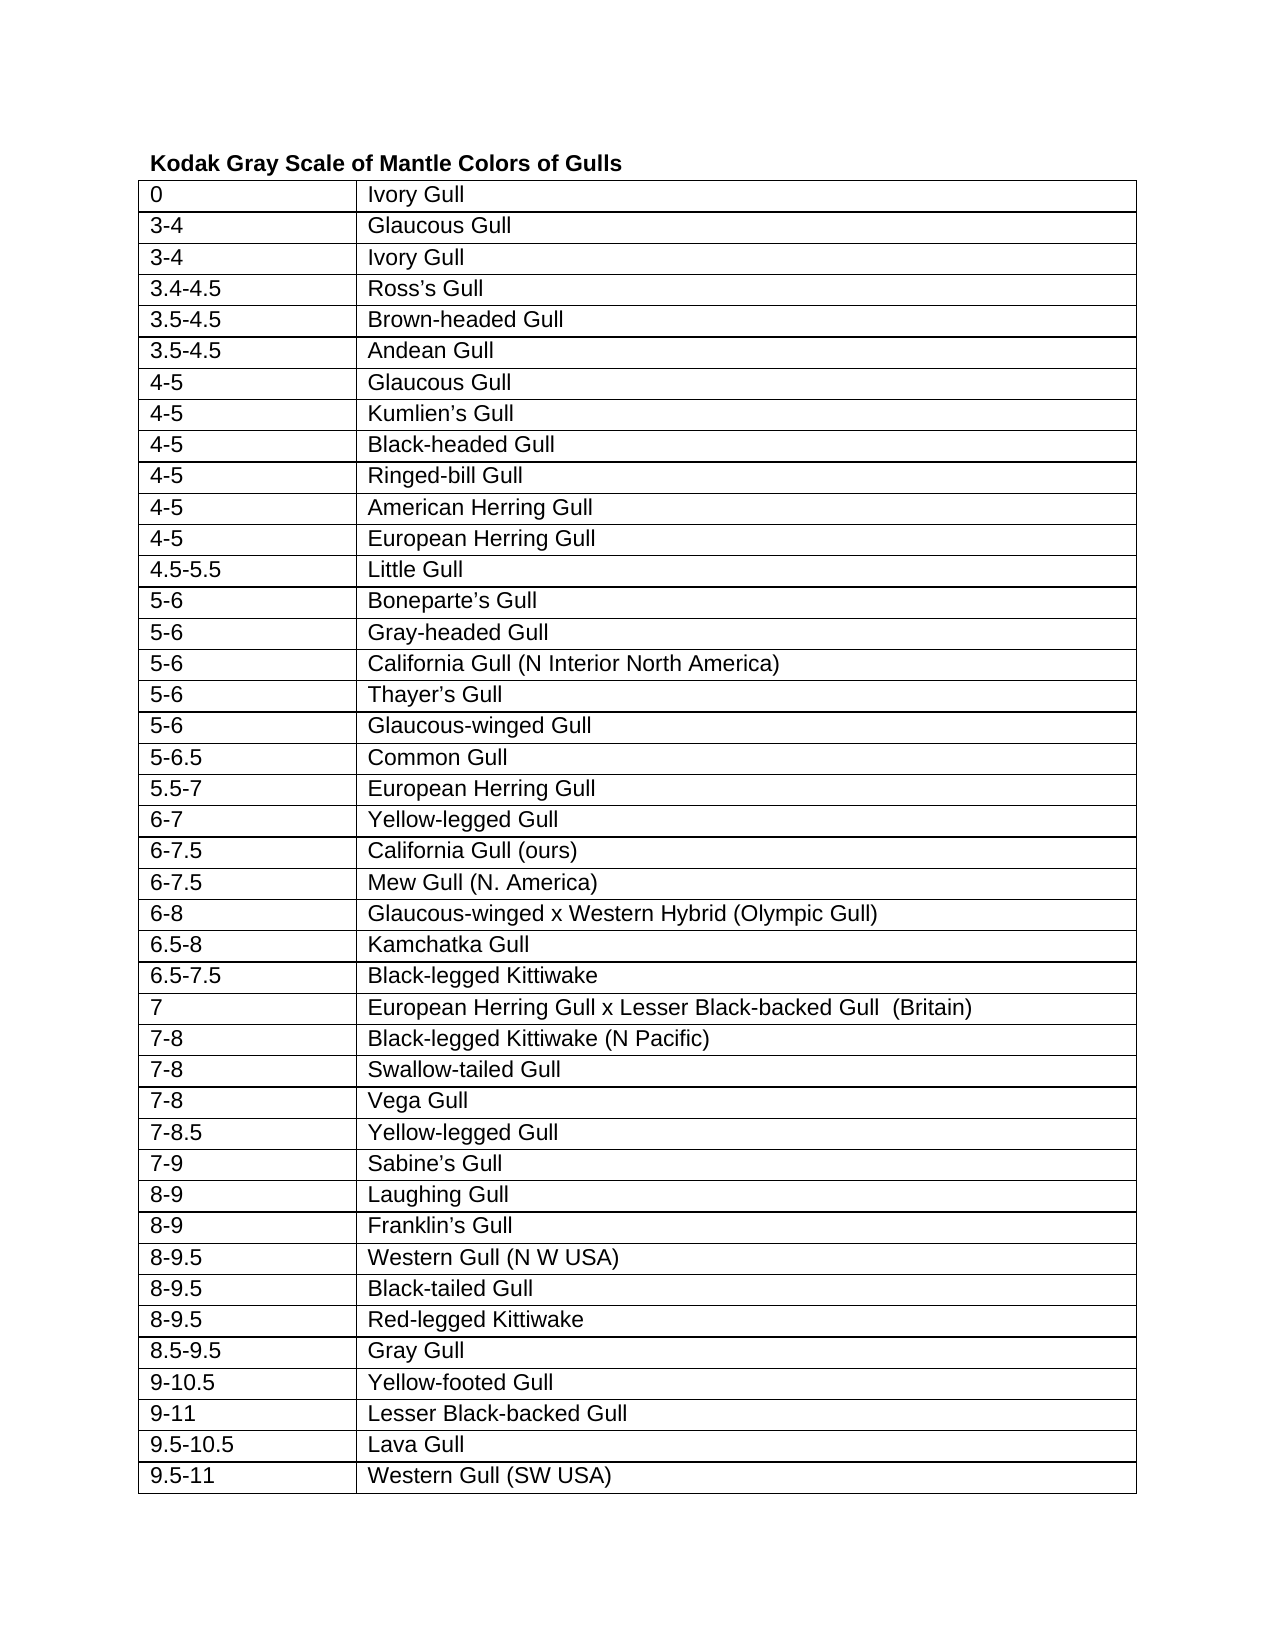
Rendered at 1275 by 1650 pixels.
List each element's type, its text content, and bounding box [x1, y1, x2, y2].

table_cell 5-6 [139, 650, 356, 680]
table_cell 9.5-11 [139, 1463, 356, 1493]
table_cell 5-6 [139, 681, 356, 711]
table_cell 5-6 [139, 713, 356, 743]
table_cell 7-8 [139, 1088, 356, 1118]
table_cell Black-legged Kittiwake [357, 963, 1136, 993]
table_cell Mew Gull (N. America) [357, 869, 1136, 899]
table_cell European Herring Gull x Lesser Black-backed Gull (Britain) [357, 994, 1136, 1024]
table_cell 9-11 [139, 1400, 356, 1430]
table_cell 4-5 [139, 525, 356, 555]
table_cell Western Gull (SW USA) [357, 1463, 1136, 1493]
table_cell 5.5-7 [139, 775, 356, 805]
table_cell California Gull (N Interior North America) [357, 650, 1136, 680]
table_cell 3.5-4.5 [139, 338, 356, 368]
table_cell European Herring Gull [357, 775, 1136, 805]
table_cell Vega Gull [357, 1088, 1136, 1118]
table_cell Red-legged Kittiwake [357, 1306, 1136, 1336]
table_cell 9-10.5 [139, 1369, 356, 1399]
table_cell Glaucous Gull [357, 369, 1136, 399]
table_cell Yellow-legged Gull [357, 1119, 1136, 1149]
table_cell 9.5-10.5 [139, 1431, 356, 1461]
table_cell 6-8 [139, 900, 356, 930]
table_cell Ringed-bill Gull [357, 463, 1136, 493]
table_cell 6.5-7.5 [139, 963, 356, 993]
table_cell California Gull (ours) [357, 838, 1136, 868]
table_cell Kamchatka Gull [357, 931, 1136, 961]
table_cell 5-6.5 [139, 744, 356, 774]
table_cell 7 [139, 994, 356, 1024]
table_cell 5-6 [139, 588, 356, 618]
table_cell Glaucous-winged Gull [357, 713, 1136, 743]
table_cell 7-8 [139, 1025, 356, 1055]
table_cell Brown-headed Gull [357, 306, 1136, 336]
table_cell Kumlien’s Gull [357, 400, 1136, 430]
table_cell Black-tailed Gull [357, 1275, 1136, 1305]
table_cell Western Gull (N W USA) [357, 1244, 1136, 1274]
table_cell 6-7.5 [139, 838, 356, 868]
table_cell Glaucous-winged x Western Hybrid (Olympic Gull) [357, 900, 1136, 930]
table_cell Yellow-legged Gull [357, 806, 1136, 836]
table_cell American Herring Gull [357, 494, 1136, 524]
table_header Ivory Gull [357, 181, 1136, 211]
table_cell 6.5-8 [139, 931, 356, 961]
table_cell 4-5 [139, 494, 356, 524]
table_cell Gray Gull [357, 1338, 1136, 1368]
table_cell Black-legged Kittiwake (N Pacific) [357, 1025, 1136, 1055]
table_cell 8-9.5 [139, 1306, 356, 1336]
table_cell 7-8 [139, 1056, 356, 1086]
table_cell Gray-headed Gull [357, 619, 1136, 649]
table_cell 7-8.5 [139, 1119, 356, 1149]
table_cell 4-5 [139, 400, 356, 430]
table_cell Swallow-tailed Gull [357, 1056, 1136, 1086]
table_cell 6-7 [139, 806, 356, 836]
table_cell 8.5-9.5 [139, 1338, 356, 1368]
table_header 0 [139, 181, 356, 211]
table_cell 8-9.5 [139, 1275, 356, 1305]
table_cell Boneparte’s Gull [357, 588, 1136, 618]
table_cell Yellow-footed Gull [357, 1369, 1136, 1399]
table_cell Andean Gull [357, 338, 1136, 368]
table_cell 3-4 [139, 244, 356, 274]
table_cell Franklin’s Gull [357, 1213, 1136, 1243]
table_cell Common Gull [357, 744, 1136, 774]
table_cell 5-6 [139, 619, 356, 649]
table_cell 8-9 [139, 1181, 356, 1211]
table_cell 8-9 [139, 1213, 356, 1243]
table_cell Thayer’s Gull [357, 681, 1136, 711]
table_cell Little Gull [357, 556, 1136, 586]
table_cell Lava Gull [357, 1431, 1136, 1461]
table_cell 6-7.5 [139, 869, 356, 899]
table_cell Ivory Gull [357, 244, 1136, 274]
table_cell European Herring Gull [357, 525, 1136, 555]
table_cell Ross’s Gull [357, 275, 1136, 305]
table_cell 3-4 [139, 213, 356, 243]
table_cell Sabine’s Gull [357, 1150, 1136, 1180]
table_cell Laughing Gull [357, 1181, 1136, 1211]
table_cell Lesser Black-backed Gull [357, 1400, 1136, 1430]
table_cell 3.5-4.5 [139, 306, 356, 336]
table_cell Glaucous Gull [357, 213, 1136, 243]
text Kodak Gray Scale of Mantle Colors of Gulls [150, 150, 1125, 176]
table_cell 3.4-4.5 [139, 275, 356, 305]
table_cell 4.5-5.5 [139, 556, 356, 586]
table_cell 4-5 [139, 369, 356, 399]
table_cell Black-headed Gull [357, 431, 1136, 461]
table_cell 7-9 [139, 1150, 356, 1180]
table_cell 4-5 [139, 463, 356, 493]
table_cell 8-9.5 [139, 1244, 356, 1274]
table_cell 4-5 [139, 431, 356, 461]
